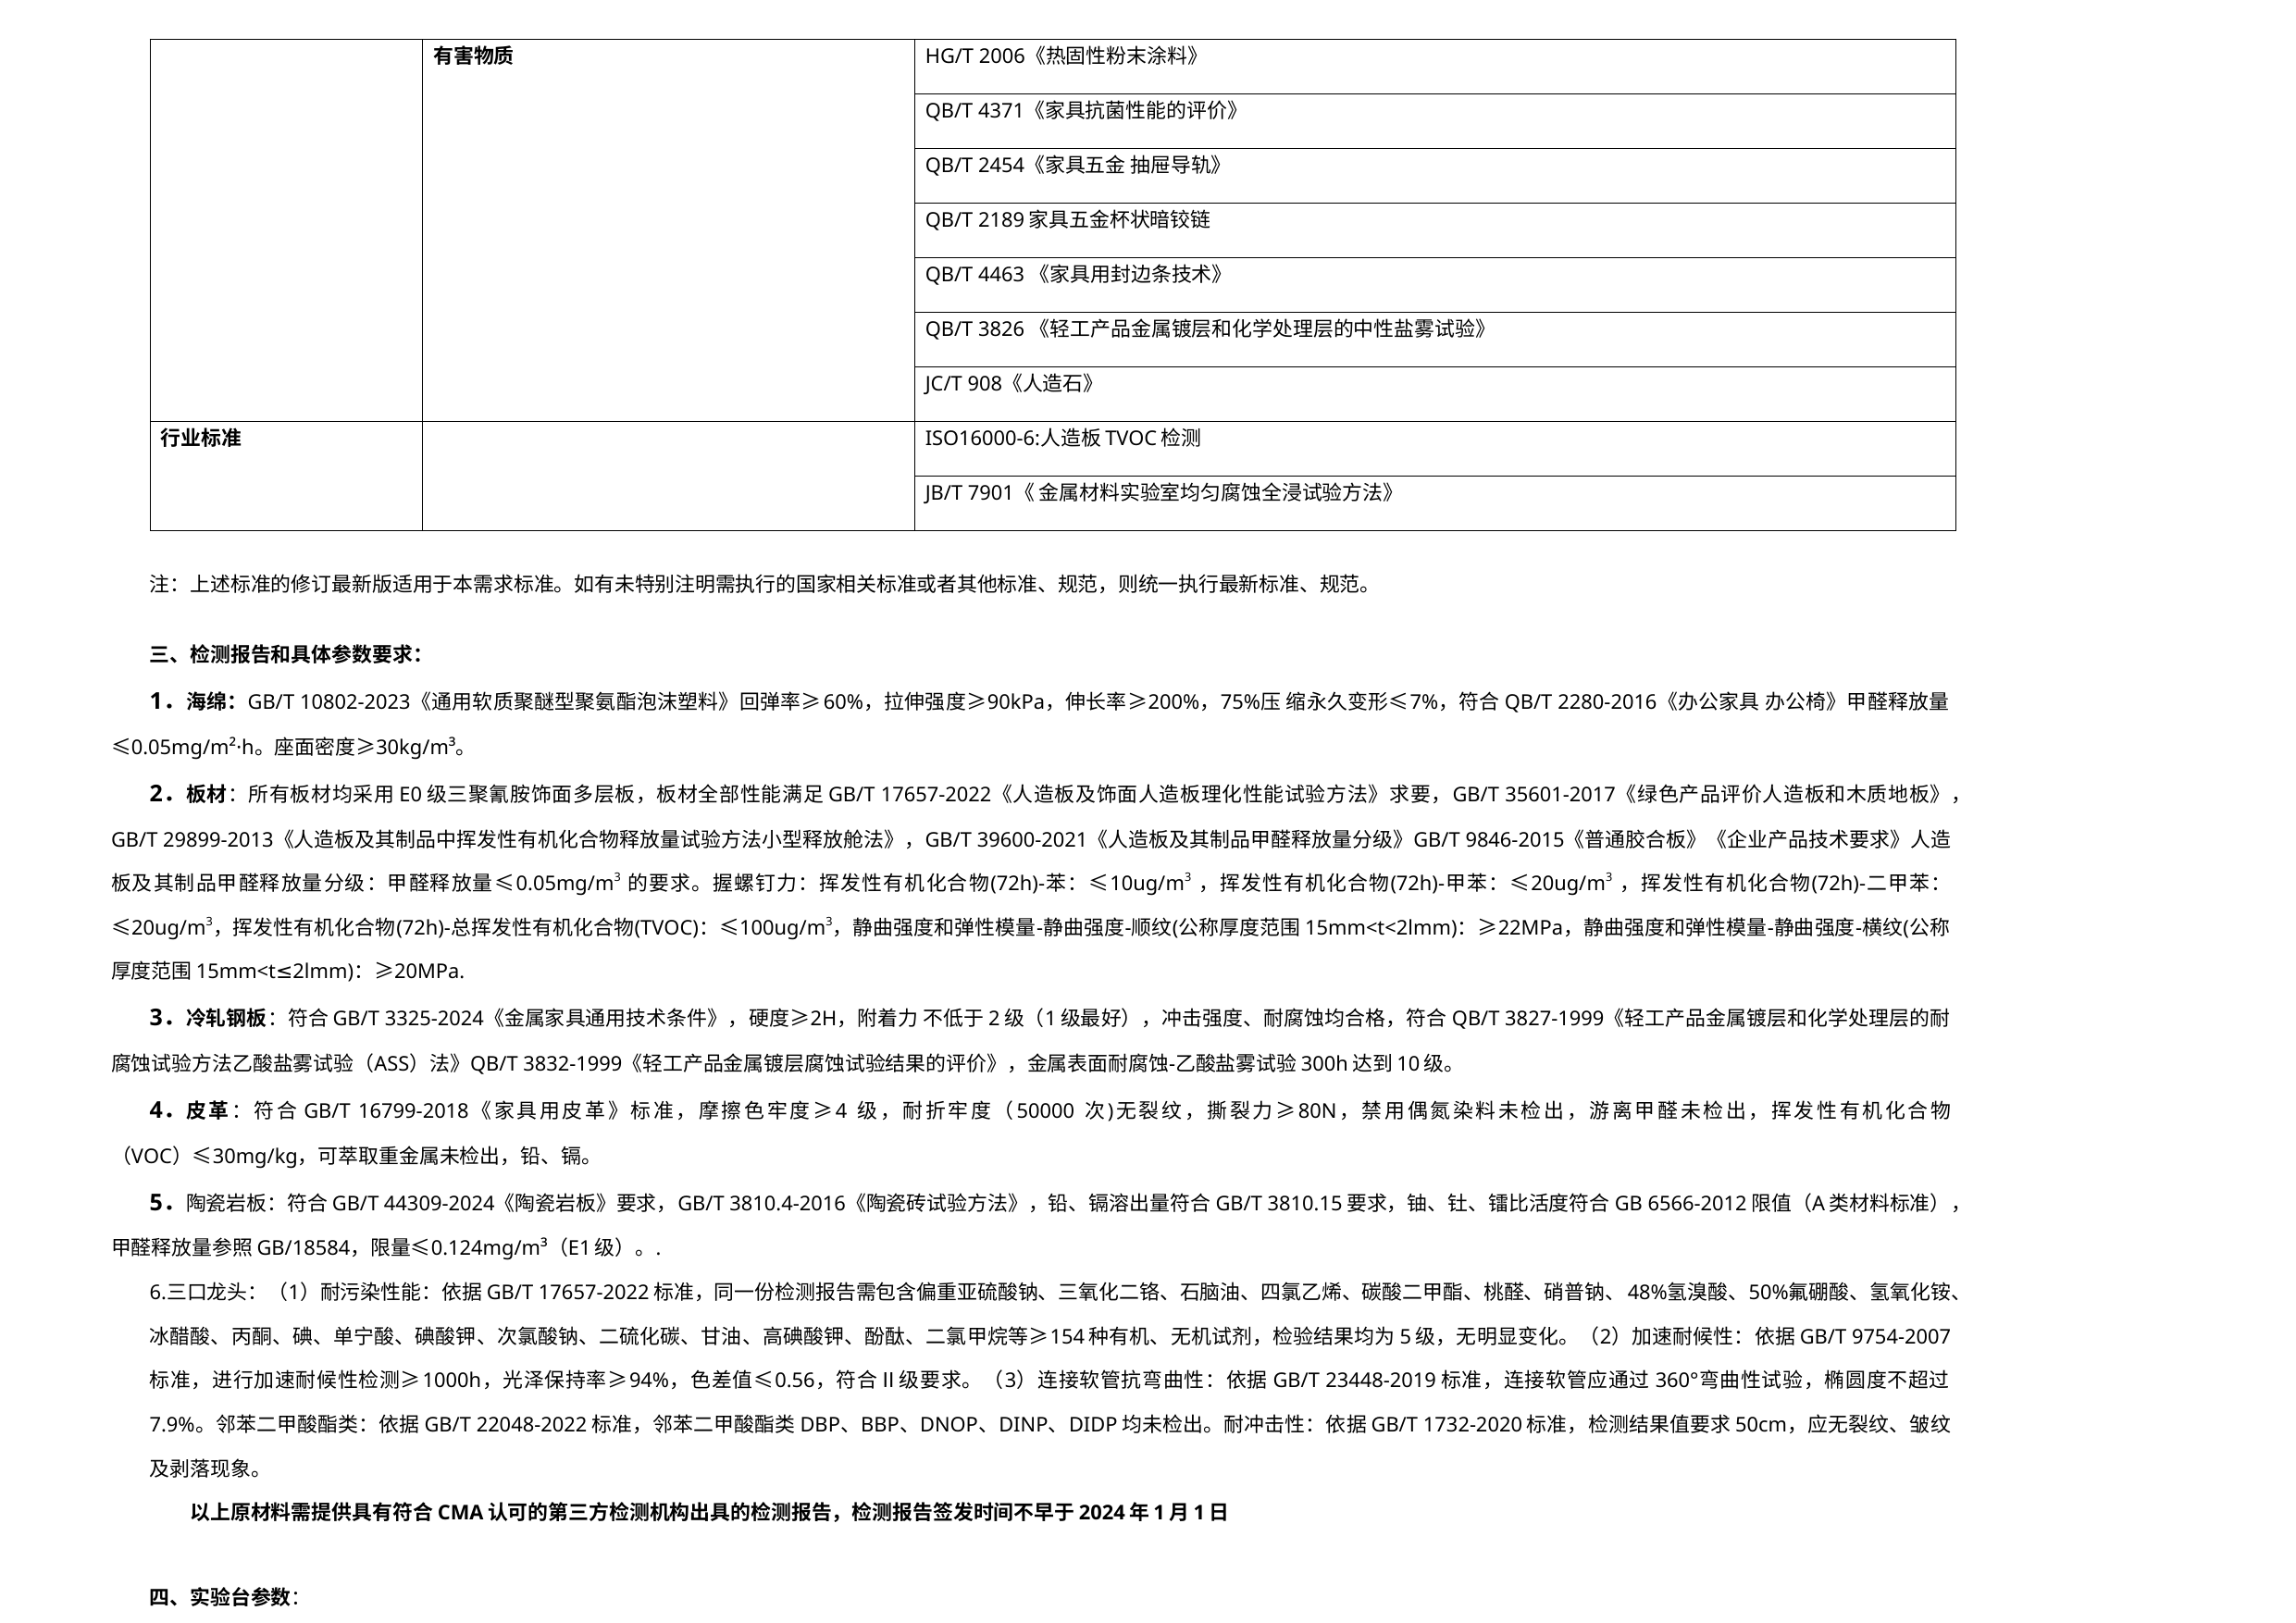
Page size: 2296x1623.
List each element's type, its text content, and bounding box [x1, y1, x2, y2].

subtitle 三、检测报告和具体参数要求： [149, 638, 1951, 668]
table_cell QB/T 2454《家具五金 抽屉导轨》 [915, 149, 1955, 203]
table_cell HG/T 2006《热固性粉末涂料》 [915, 40, 1955, 93]
table_cell QB/T 4371《家具抗菌性能的评价》 [915, 94, 1955, 148]
list 板材：所有板材均采用E0级三聚氰胺饰面多层板，板材全部性能满足GB/T 17657-2022《人造板及饰面人造板理化性能试验方法》求要，GB/T 35601-2017《绿色产品评价人造板和木质地板》，GB/T 29899-2013《人造板及其制品中挥发性有机化合物释放量试验方法小型释放舱法》，GB/T 39600-2021《人造板及其制品甲醛释放量分级》GB/T 9846-2015《普通胶合板》《企业产品技术要求》人造板及其制品甲醛释放量分级：甲醛释放量≤0.05mg/m3 的要求。握螺钉力：挥发性有机化合物(72h)-苯：≤10ug/m3 ，挥发性有机化合物(72h)-甲苯：≤20ug/m3 ，挥发性有机化合物(72h)-二甲苯：≤20ug/m3，挥发性有机化合物(72h)-总挥发性有机化合物(TVOC)：≤100ug/m3，静曲强度和弹性模量-静曲强度-顺纹(公称厚度范围15mm<t<2lmm)：≥22MPa，静曲强度和弹性模量-静曲强度-横纹(公称厚度范围15mm<t≤2lmm)：≥20MPa. [111, 774, 1951, 985]
list 陶瓷岩板：符合GB/T 44309-2024《陶瓷岩板》要求，GB/T 3810.4-2016《陶瓷砖试验方法》，铅、镉溶出量符合GB/T 3810.15要求，铀、钍、镭比活度符合GB 6566-2012限值（A类材料标准），甲醛释放量参照GB/18584，限量≤0.124mg/m³（E1级）。. [111, 1183, 1951, 1261]
table_cell JB/T 7901《 金属材料实验室均匀腐蚀全浸试验方法》 [915, 477, 1955, 530]
list 海绵：GB/T 10802-2023《通用软质聚醚型聚氨酯泡沫塑料》回弹率≥60%，拉伸强度≥90kPa，伸长率≥200%，75%压 缩永久变形≤7%，符合QB/T 2280-2016《办公家具 办公椅》甲醛释放量≤0.05mg/m²·h。座面密度≥30kg/m³。 [111, 683, 1951, 761]
text 注：上述标准的修订最新版适用于本需求标准。如有未特别注明需执行的国家相关标准或者其他标准、规范，则统一执行最新标准、规范。 [149, 571, 1951, 598]
table_cell ISO16000-6:人造板TVOC检测 [915, 422, 1955, 476]
table_cell 有害物质 [423, 40, 914, 421]
table_cell QB/T 4463 《家具用封边条技术》 [915, 258, 1955, 312]
table_cell JC/T 908《人造石》 [915, 367, 1955, 421]
text 以上原材料需提供具有符合 CMA认可的第三方检测机构出具的检测报告，检测报告签发时间不早于2024年1月1日 [149, 1496, 1951, 1526]
table_cell QB/T 3826 《轻工产品金属镀层和化学处理层的中性盐雾试验》 [915, 313, 1955, 366]
text 四、实验台参数： [149, 1581, 1951, 1611]
table_cell QB/T 2189家具五金杯状暗铰链 [915, 204, 1955, 257]
list 皮革：符合GB/T 16799-2018《家具用皮革》标准，摩擦色牢度≥4 级，耐折牢度（50000 次)无裂纹，撕裂力≥80N，禁用偶氮染料未检出，游离甲醛未检出，挥发性有机化合物（VOC）≤30mg/kg，可萃取重金属未检出，铅、镉。 [111, 1092, 1951, 1169]
table_cell 行业标准 [151, 422, 422, 530]
list 冷轧钢板：符合GB/T 3325-2024《金属家具通用技术条件》，硬度≥2H，附着力 不低于2级（1级最好），冲击强度、耐腐蚀均合格，符合QB/T 3827-1999《轻工产品金属镀层和化学处理层的耐腐蚀试验方法乙酸盐雾试验（ASS）法》QB/T 3832-1999《轻工产品金属镀层腐蚀试验结果的评价》，金属表面耐腐蚀-乙酸盐雾试验300h达到10级。 [111, 999, 1951, 1077]
list 6.三口龙头：（1）耐污染性能：依据GB/T 17657-2022标准，同一份检测报告需包含偏重亚硫酸钠、三氧化二铬、石脑油、四氯乙烯、碳酸二甲酯、桃醛、硝普钠、48%氢溴酸、50%氟硼酸、氢氧化铵、冰醋酸、丙酮、碘、单宁酸、碘酸钾、次氯酸钠、二硫化碳、甘油、高碘酸钾、酚酞、二氯甲烷等≥154种有机、无机试剂，检验结果均为5级，无明显变化。（2）加速耐候性：依据GB/T 9754-2007标准，进行加速耐候性检测≥1000h，光泽保持率≥94%，色差值≤0.56，符合Ⅱ级要求。（3）连接软管抗弯曲性：依据GB/T 23448-2019标准，连接软管应通过360°弯曲性试验，椭圆度不超过7.9%。邻苯二甲酸酯类：依据GB/T 22048-2022标准，邻苯二甲酸酯类DBP、BBP、DNOP、DINP、DIDP均未检出。耐冲击性：依据GB/T 1732-2020标准，检测结果值要求50cm，应无裂纹、皱纹及剥落现象。 [149, 1276, 1951, 1481]
table_cell [423, 422, 914, 530]
